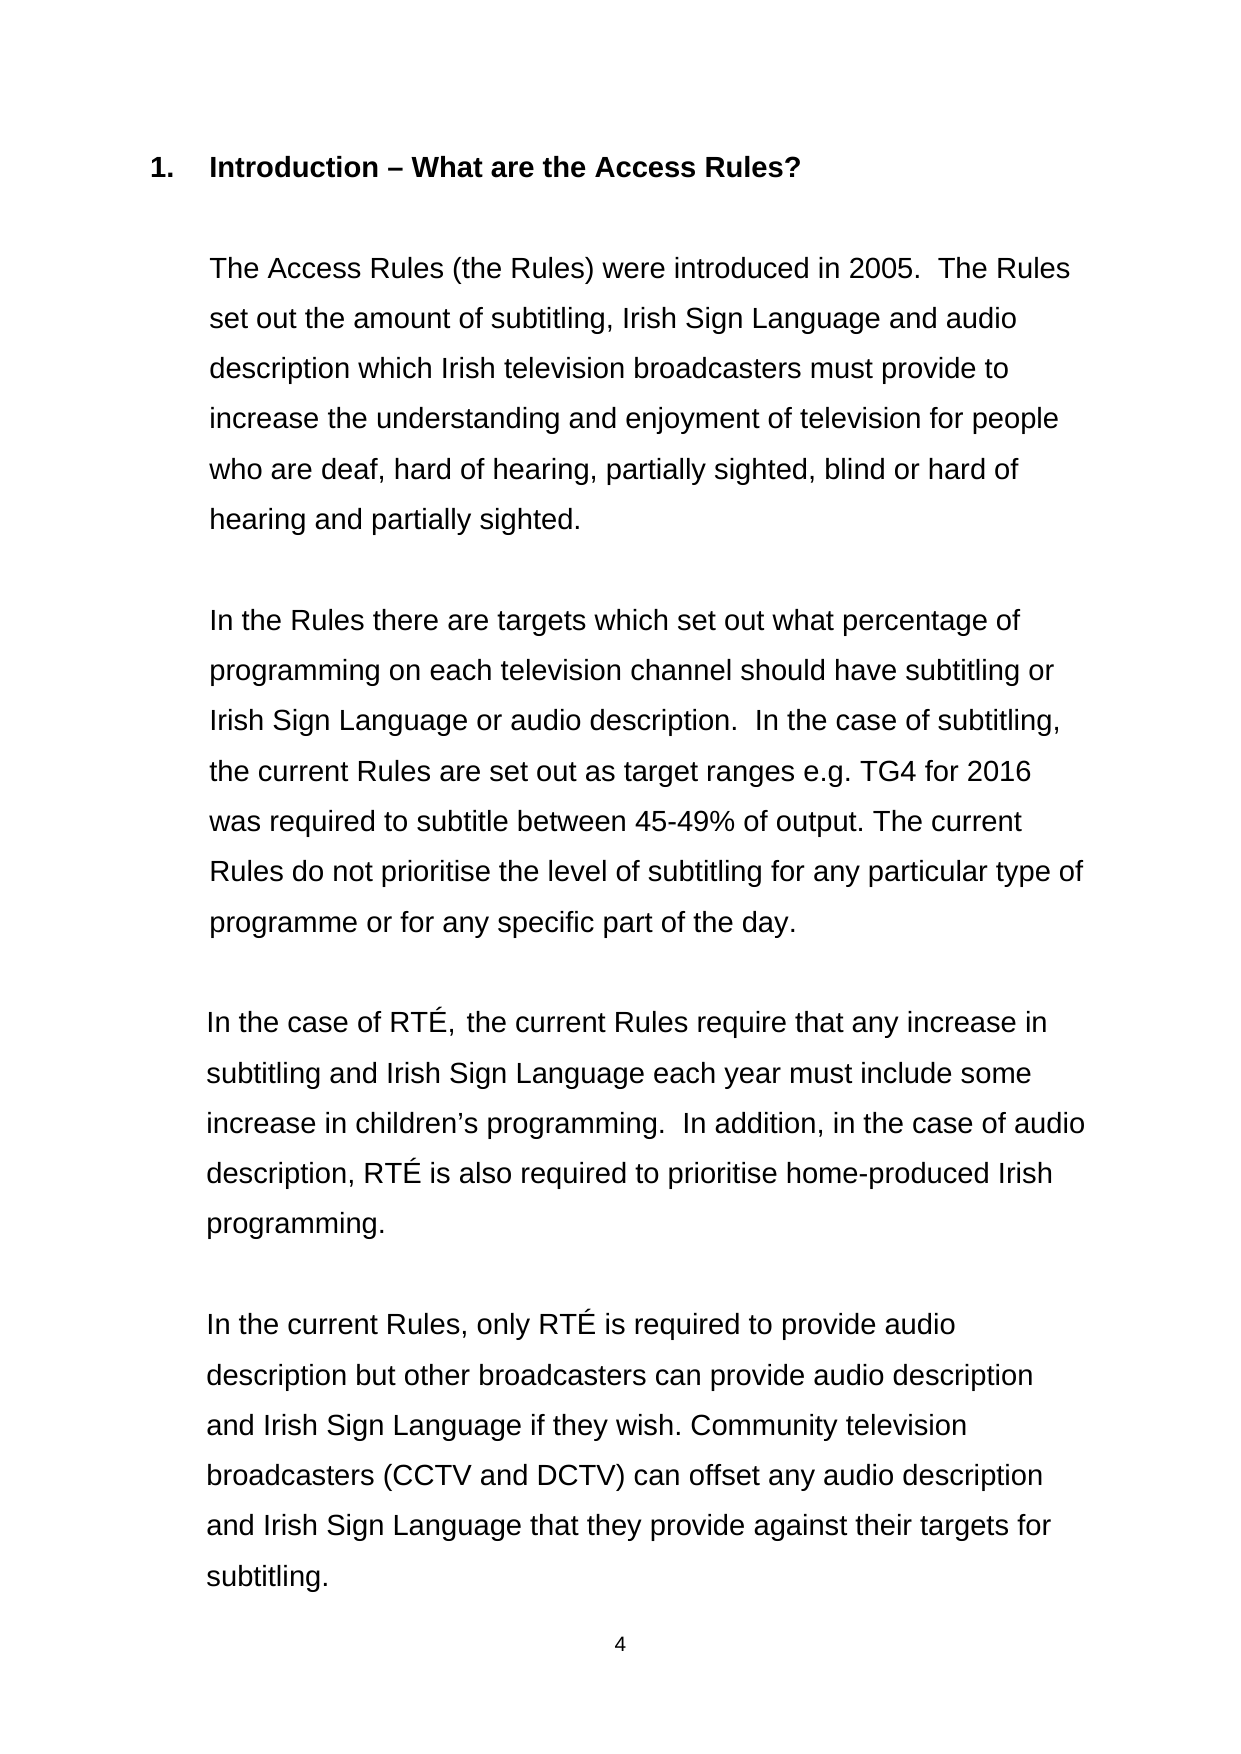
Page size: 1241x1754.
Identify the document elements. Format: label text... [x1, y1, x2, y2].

text In the current Rules, only RTÉ is required to provide audio description but other broadcasters can provide audio description and Irish Sign Language if they wish. Community television broadcasters (CCTV and DCTV) can offset any audio description and Irish Sign Language that they provide against their targets for subtitling. [206, 1307, 1090, 1592]
text In the Rules there are targets which set out what percentage of programming on each television channel should have subtitling or Irish Sign Language or audio description. In the case of subtitling, the current Rules are set out as target ranges e.g. TG4 for 2016 was required to subtitle between 45-49% of output. The current Rules do not prioritise the level of subtitling for any particular type of programme or for any specific part of the day. [209, 603, 1090, 938]
list Introduction – What are the Access Rules? [150, 150, 1090, 183]
text The Access Rules (the Rules) were introduced in 2005. The Rules set out the amount of subtitling, Irish Sign Language and audio description which Irish television broadcasters must provide to increase the understanding and enjoyment of television for people who are deaf, hard of hearing, partially sighted, blind or hard of hearing and partially sighted. [209, 251, 1090, 536]
text In the case of RTÉ, the current Rules require that any increase in subtitling and Irish Sign Language each year must include some increase in children’s programming. In addition, in the case of audio description, RTÉ is also required to prioritise home-produced Irish programming. [206, 1005, 1090, 1240]
